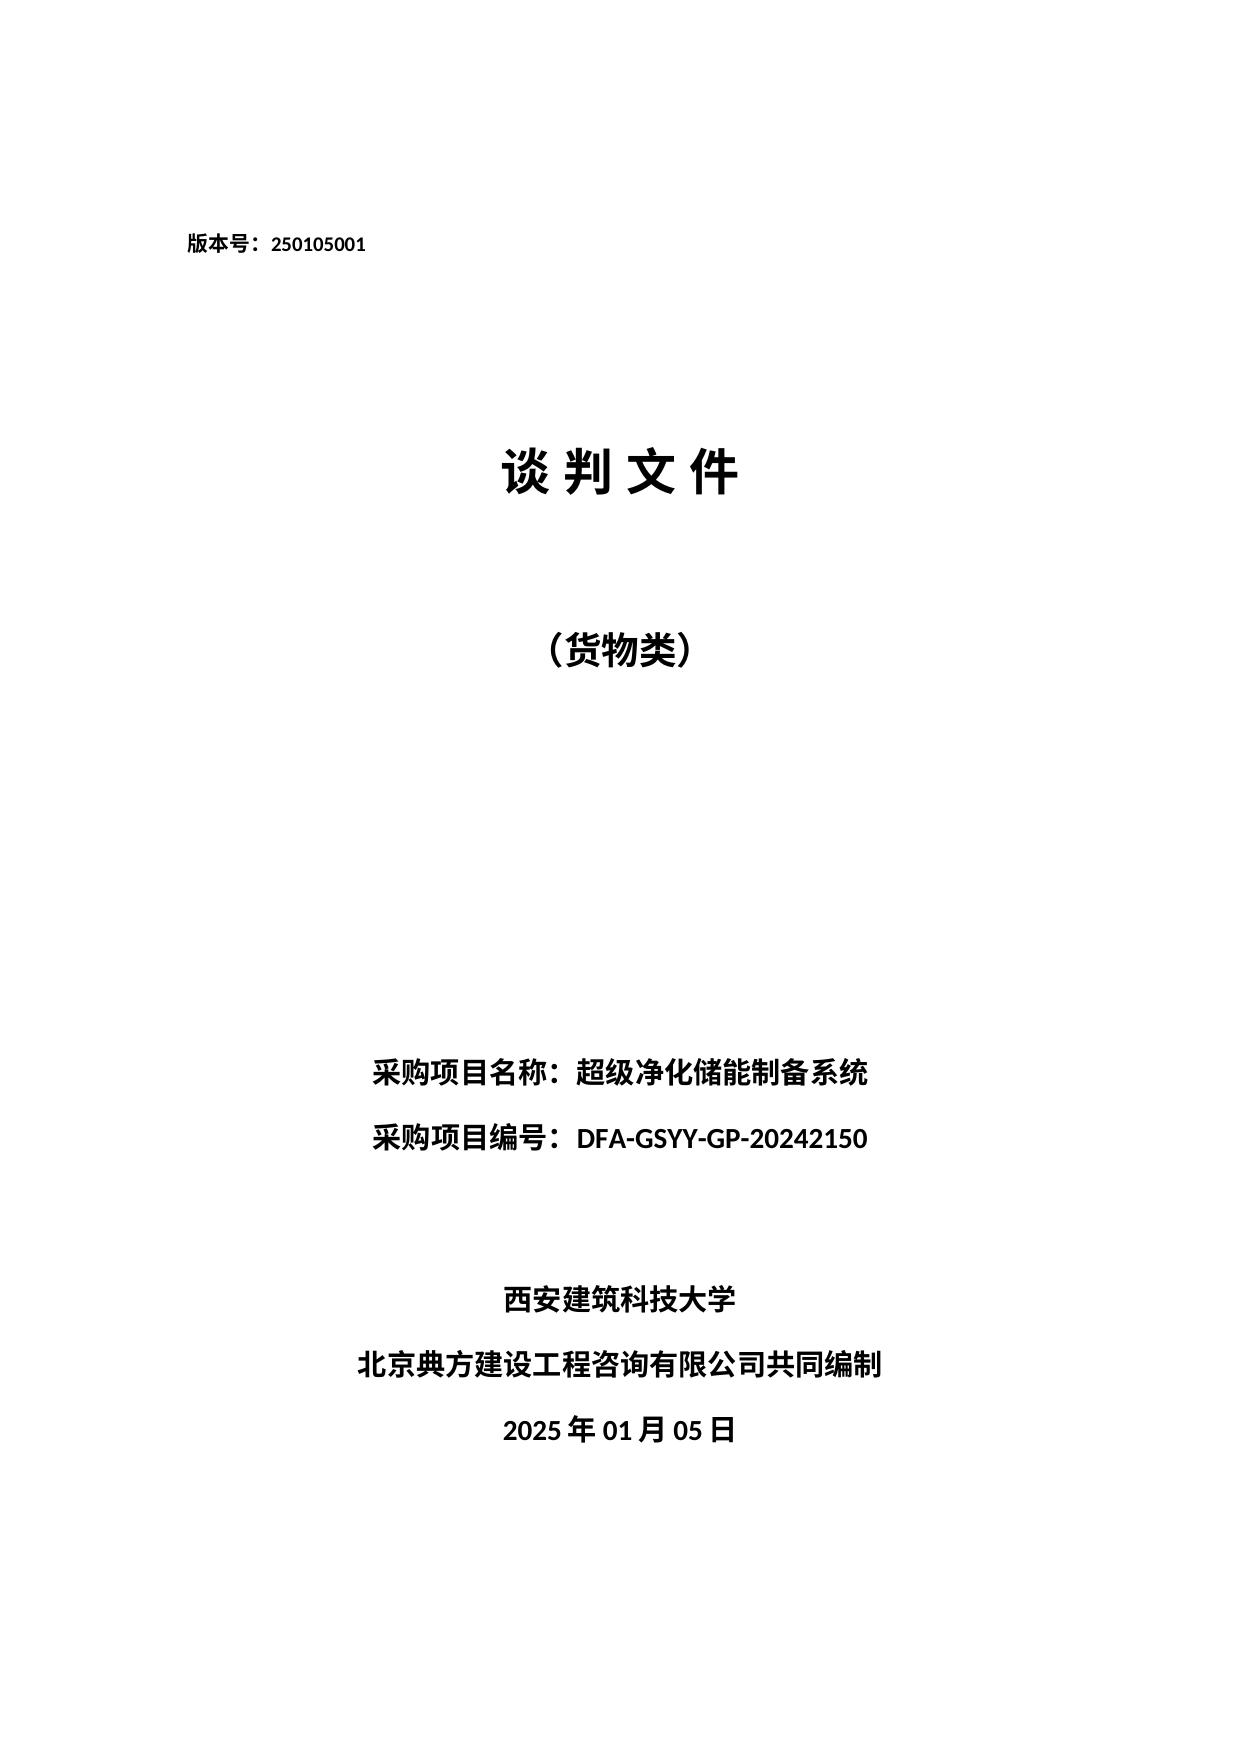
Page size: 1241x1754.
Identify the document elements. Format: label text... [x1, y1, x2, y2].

text 西安建筑科技大学 [187, 1267, 1053, 1332]
text 2025年01月05日 [187, 1397, 1053, 1462]
text 谈 判 文 件 [187, 422, 1053, 617]
text 版本号：250105001 [187, 227, 1053, 422]
text （货物类） [187, 617, 1053, 1039]
text 采购项目名称：超级净化储能制备系统 [187, 1039, 1053, 1104]
text 北京典方建设工程咨询有限公司共同编制 [187, 1332, 1053, 1397]
text 采购项目编号：DFA-GSYY-GP-20242150 [187, 1104, 1053, 1267]
